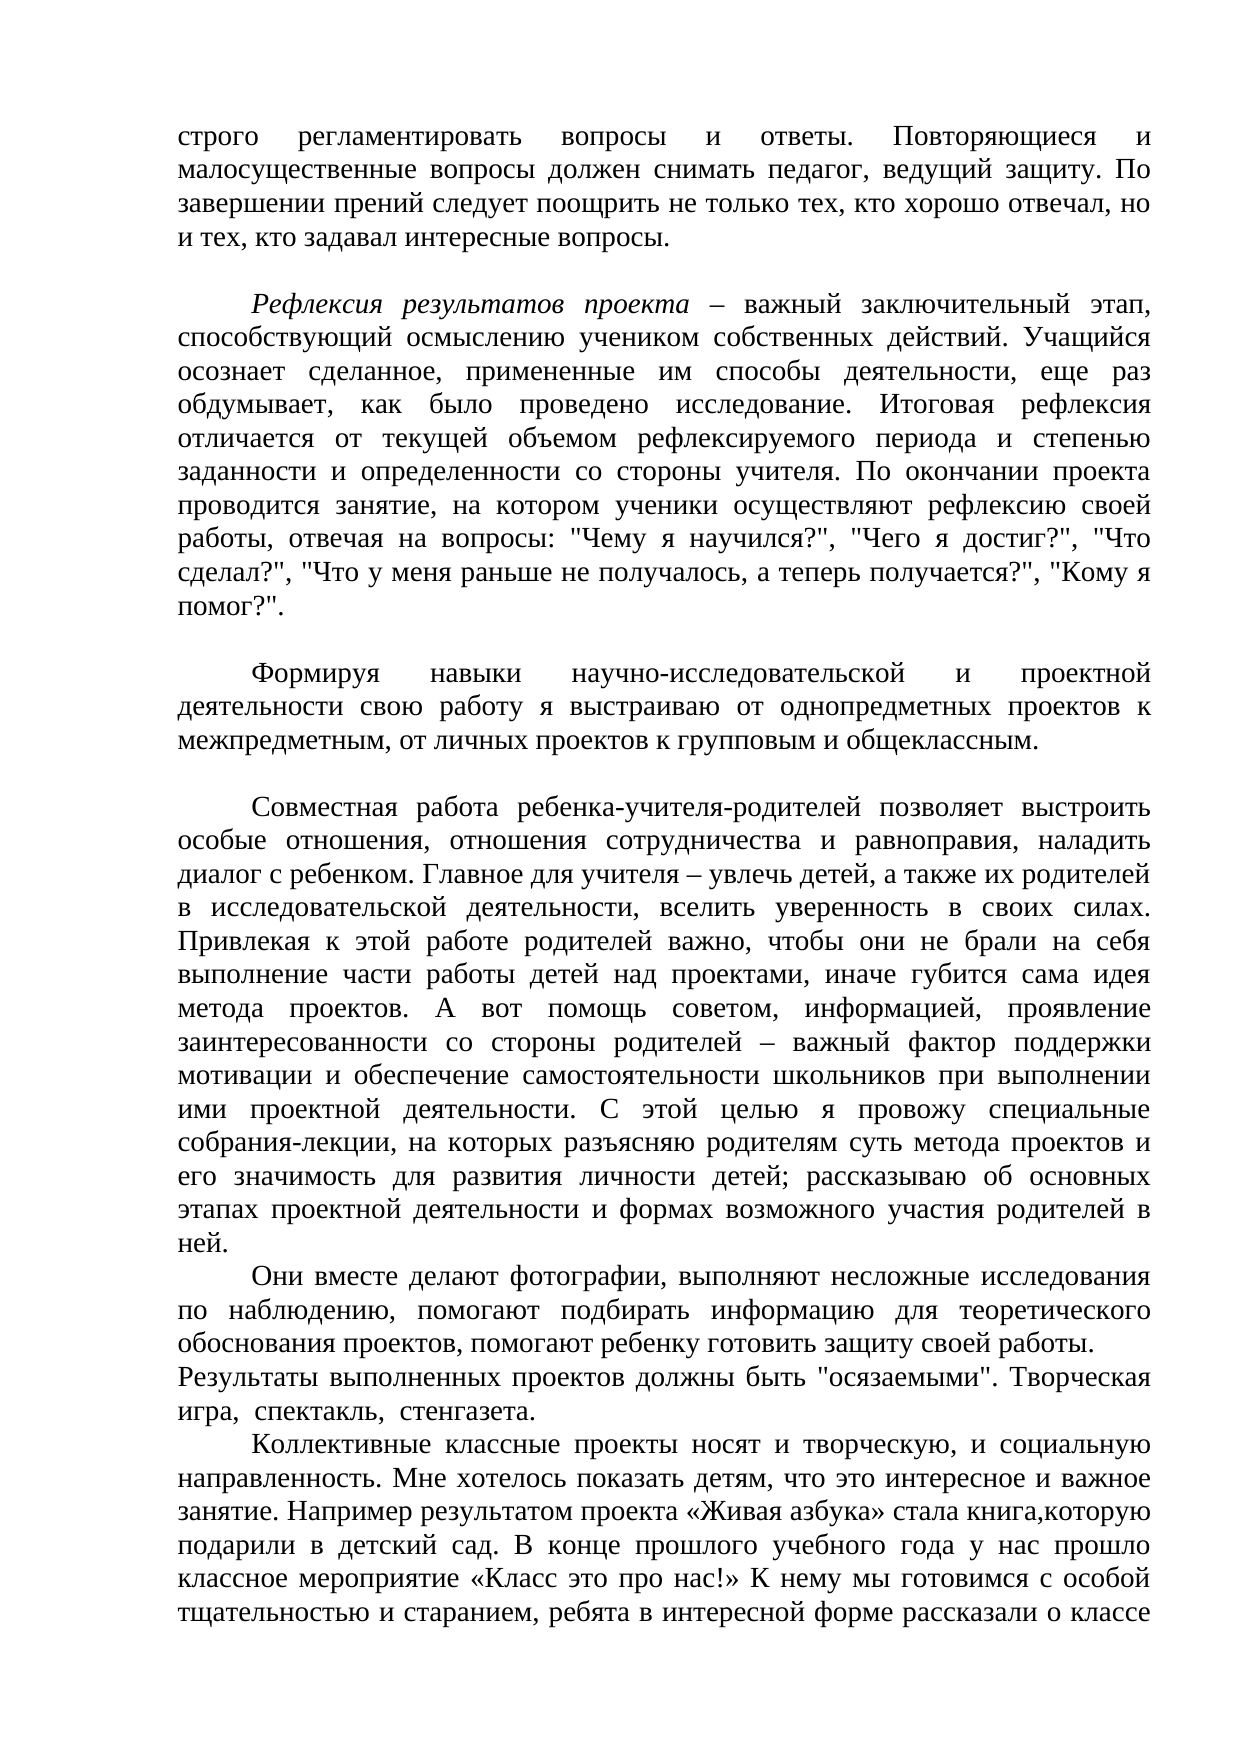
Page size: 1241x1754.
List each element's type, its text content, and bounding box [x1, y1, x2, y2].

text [177, 1426, 1152, 1627]
text Рефлексия результатов проекта – важный заключительный этап, способствующий осмыслению учеником собственных действий. Учащийся осознает сделанное, примененные им способы деятельности, еще раз обдумывает, как было проведено исследование. Итоговая рефлексия отличается от текущей объемом рефлексируемого периода и степенью заданности и определенности со стороны учителя. По окончании проекта проводится занятие, на котором ученики осуществляют рефлексию своей работы, отвечая на вопросы: "Чему я научился?", "Чего я достиг?", "Что сделал?", "Что у меня раньше не получалось, а теперь получается?", "Кому я помог?". [177, 286, 1152, 621]
text Результаты выполненных проектов должны быть "осязаемыми". Творческая игра, спектакль, стенгазета. [177, 1359, 1152, 1426]
text Формируя навыки научно-исследовательской и проектной деятельности свою работу я выстраиваю от однопредметных проектов к межпредметным, от личных проектов к групповым и общеклассным. [177, 655, 1152, 755]
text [177, 118, 1152, 252]
text Совместная работа ребенка-учителя-родителей позволяет выстроить особые отношения, отношения сотрудничества и равноправия, наладить диалог с ребенком. Главное для учителя – увлечь детей, а также их родителей в исследовательской деятельности, вселить уверенность в своих силах. Привлекая к этой работе родителей важно, чтобы они не брали на себя выполнение части работы детей над проектами, иначе губится сама идея метода проектов. А вот помощь советом, информацией, проявление заинтересованности со стороны родителей – важный фактор поддержки мотивации и обеспечение самостоятельности школьников при выполнении ими проектной деятельности. С этой целью я провожу специальные собрания-лекции, на которых разъясняю родителям суть метода проектов и его значимость для развития личности детей; рассказываю об основных этапах проектной деятельности и формах возможного участия родителей в ней. [177, 789, 1152, 1258]
text Они вместе делают фотографии, выполняют несложные исследования по наблюдению, помогают подбирать информацию для теоретического обоснования проектов, помогают ребенку готовить защиту своей работы. [177, 1258, 1152, 1359]
